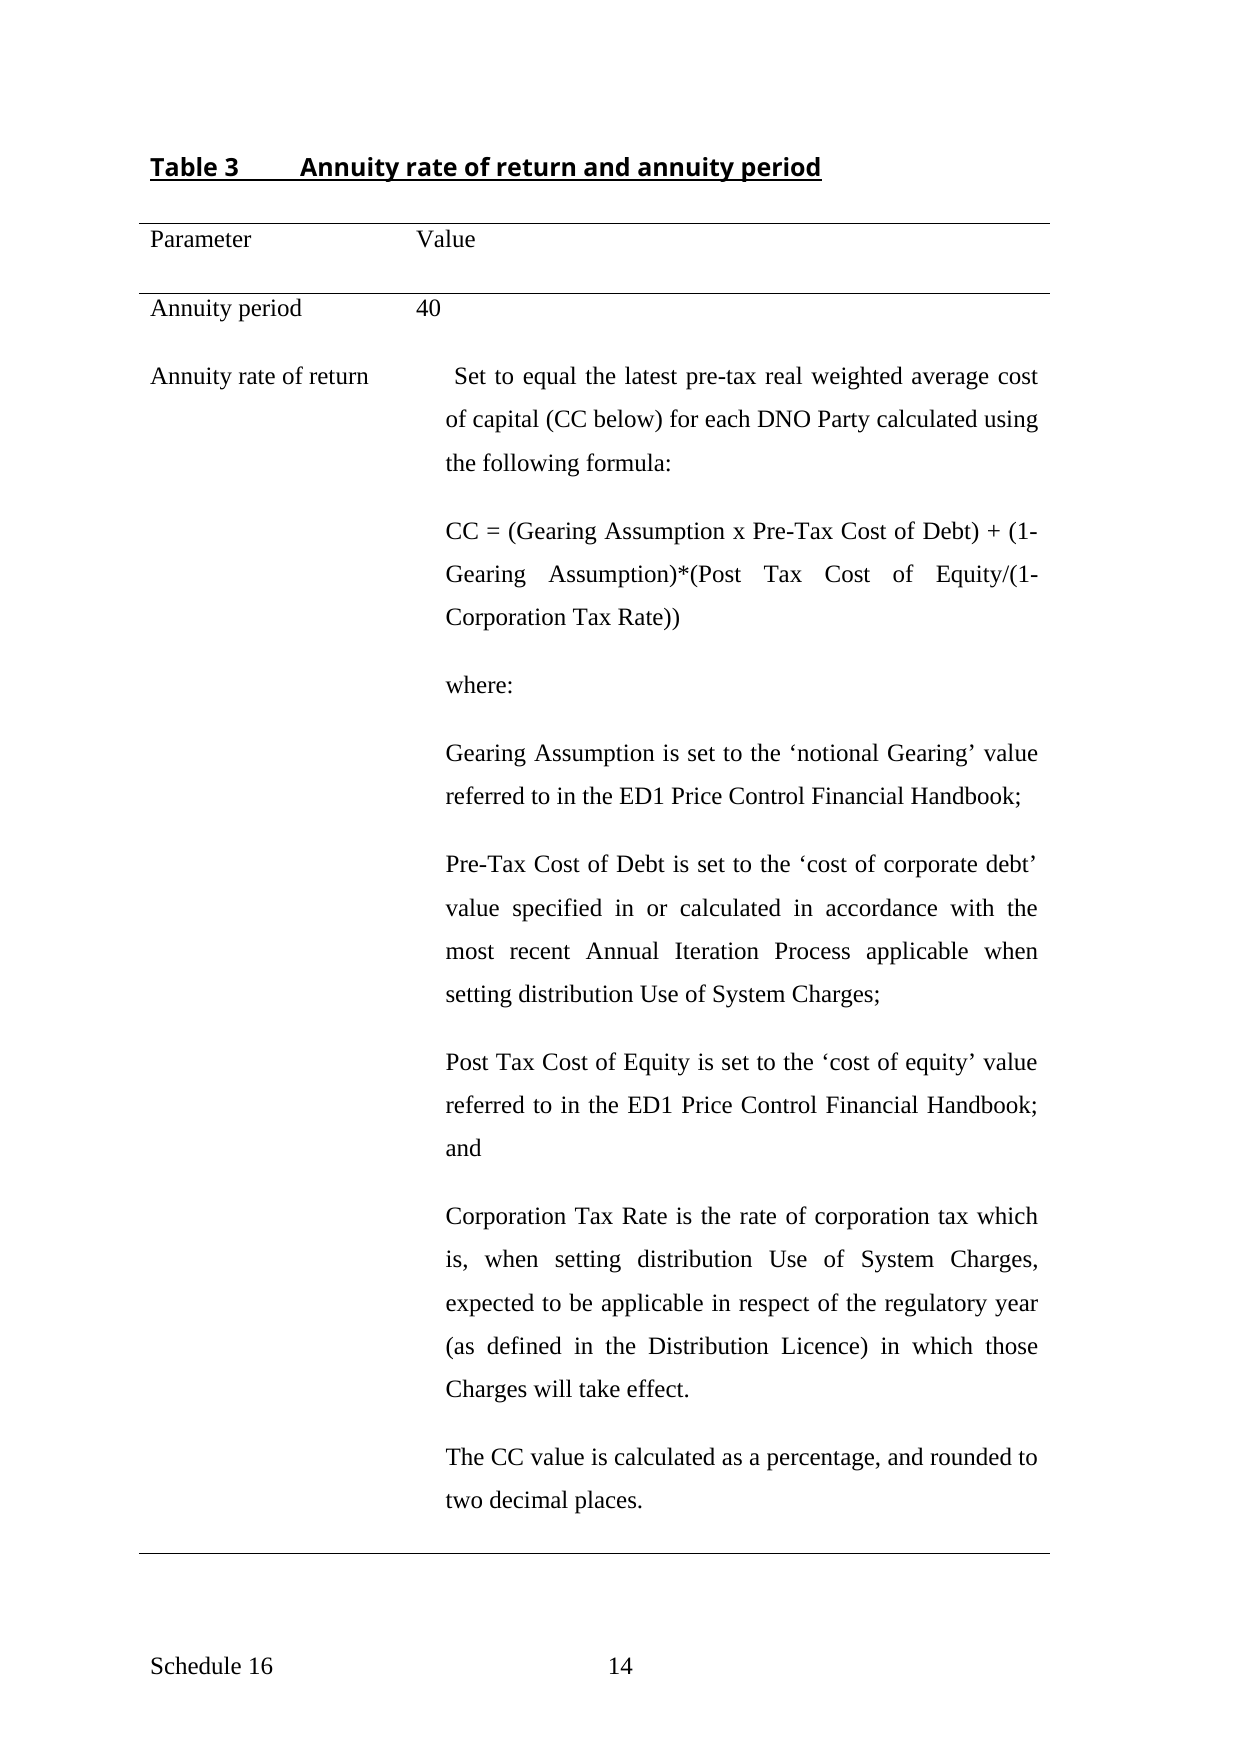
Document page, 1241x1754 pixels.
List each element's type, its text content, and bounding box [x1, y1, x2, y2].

table_cell Value [405, 224, 1050, 292]
table_cell Annuity rate of return [139, 361, 434, 1553]
table_header Table 3 Annuity rate of return and annuity period [139, 150, 1050, 223]
table_cell Annuity period [139, 294, 404, 361]
table_cell Parameter [139, 224, 404, 292]
table_cell Set to equal the latest pre-tax real weighted average cost of capital (CC below) for each DNO Party calculated using the following formula: CC = (Gearing Assumption x Pre-Tax Cost of Debt) + (1- Gearing Assumption)*(Post Tax Cost of Equity/(1-Corporation Tax Rate)) where: Gearing Assumption is set to the ‘notional Gearing’ value referred to in the ED1 Price Control Financial Handbook; Pre-Tax Cost of Debt is set to the ‘cost of corporate debt’ value specified in or calculated in accordance with the most recent Annual Iteration Process applicable when setting distribution Use of System Charges; Post Tax Cost of Equity is set to the ‘cost of equity’ value referred to in the ED1 Price Control Financial Handbook; and Corporation Tax Rate is the rate of corporation tax which is, when setting distribution Use of System Charges, expected to be applicable in respect of the regulatory year (as defined in the Distribution Licence) in which those Charges will take effect. The CC value is calculated as a percentage, and rounded to two decimal places. [434, 361, 1050, 1553]
table_cell 40 [405, 294, 1050, 361]
